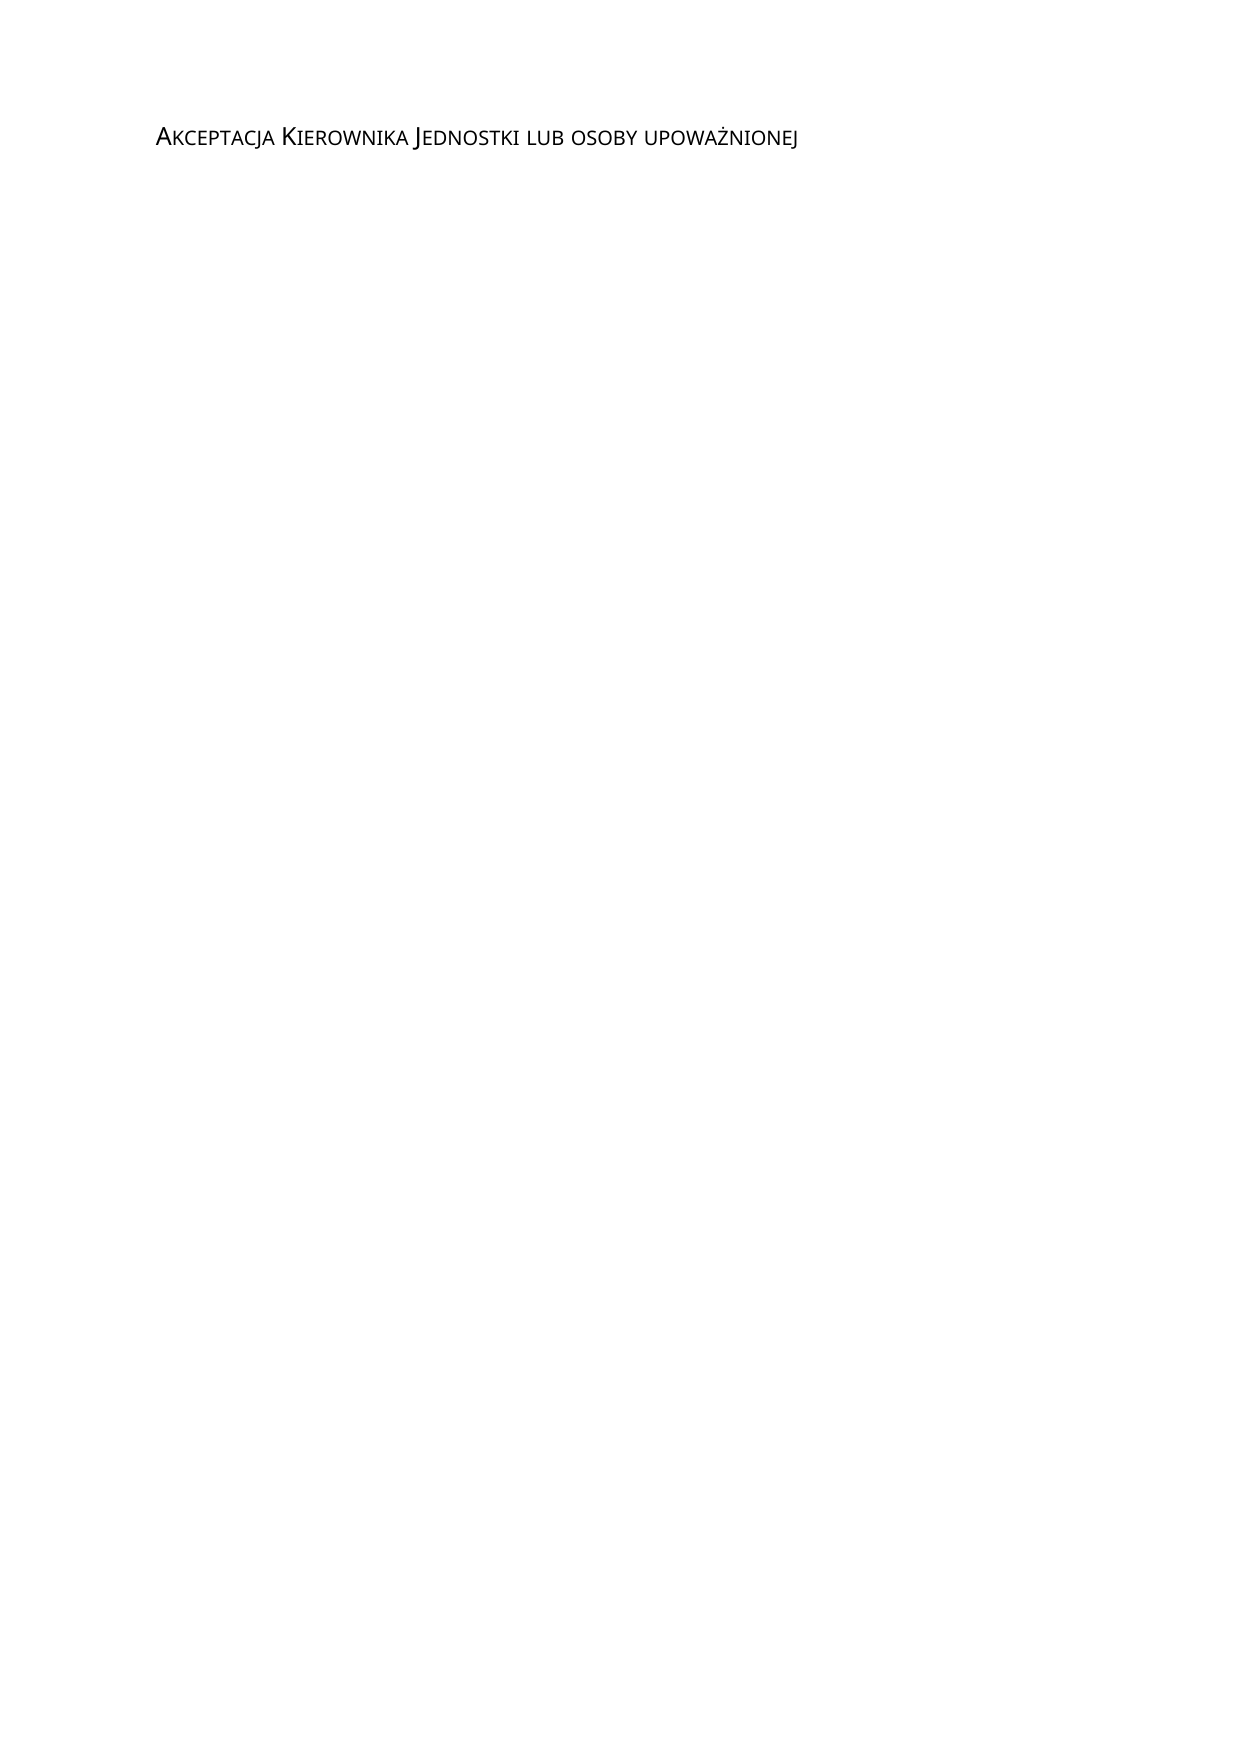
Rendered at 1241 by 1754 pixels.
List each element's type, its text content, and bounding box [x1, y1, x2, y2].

text Akceptacja Kierownika Jednostki lub osoby upoważnionej [156, 118, 1122, 152]
